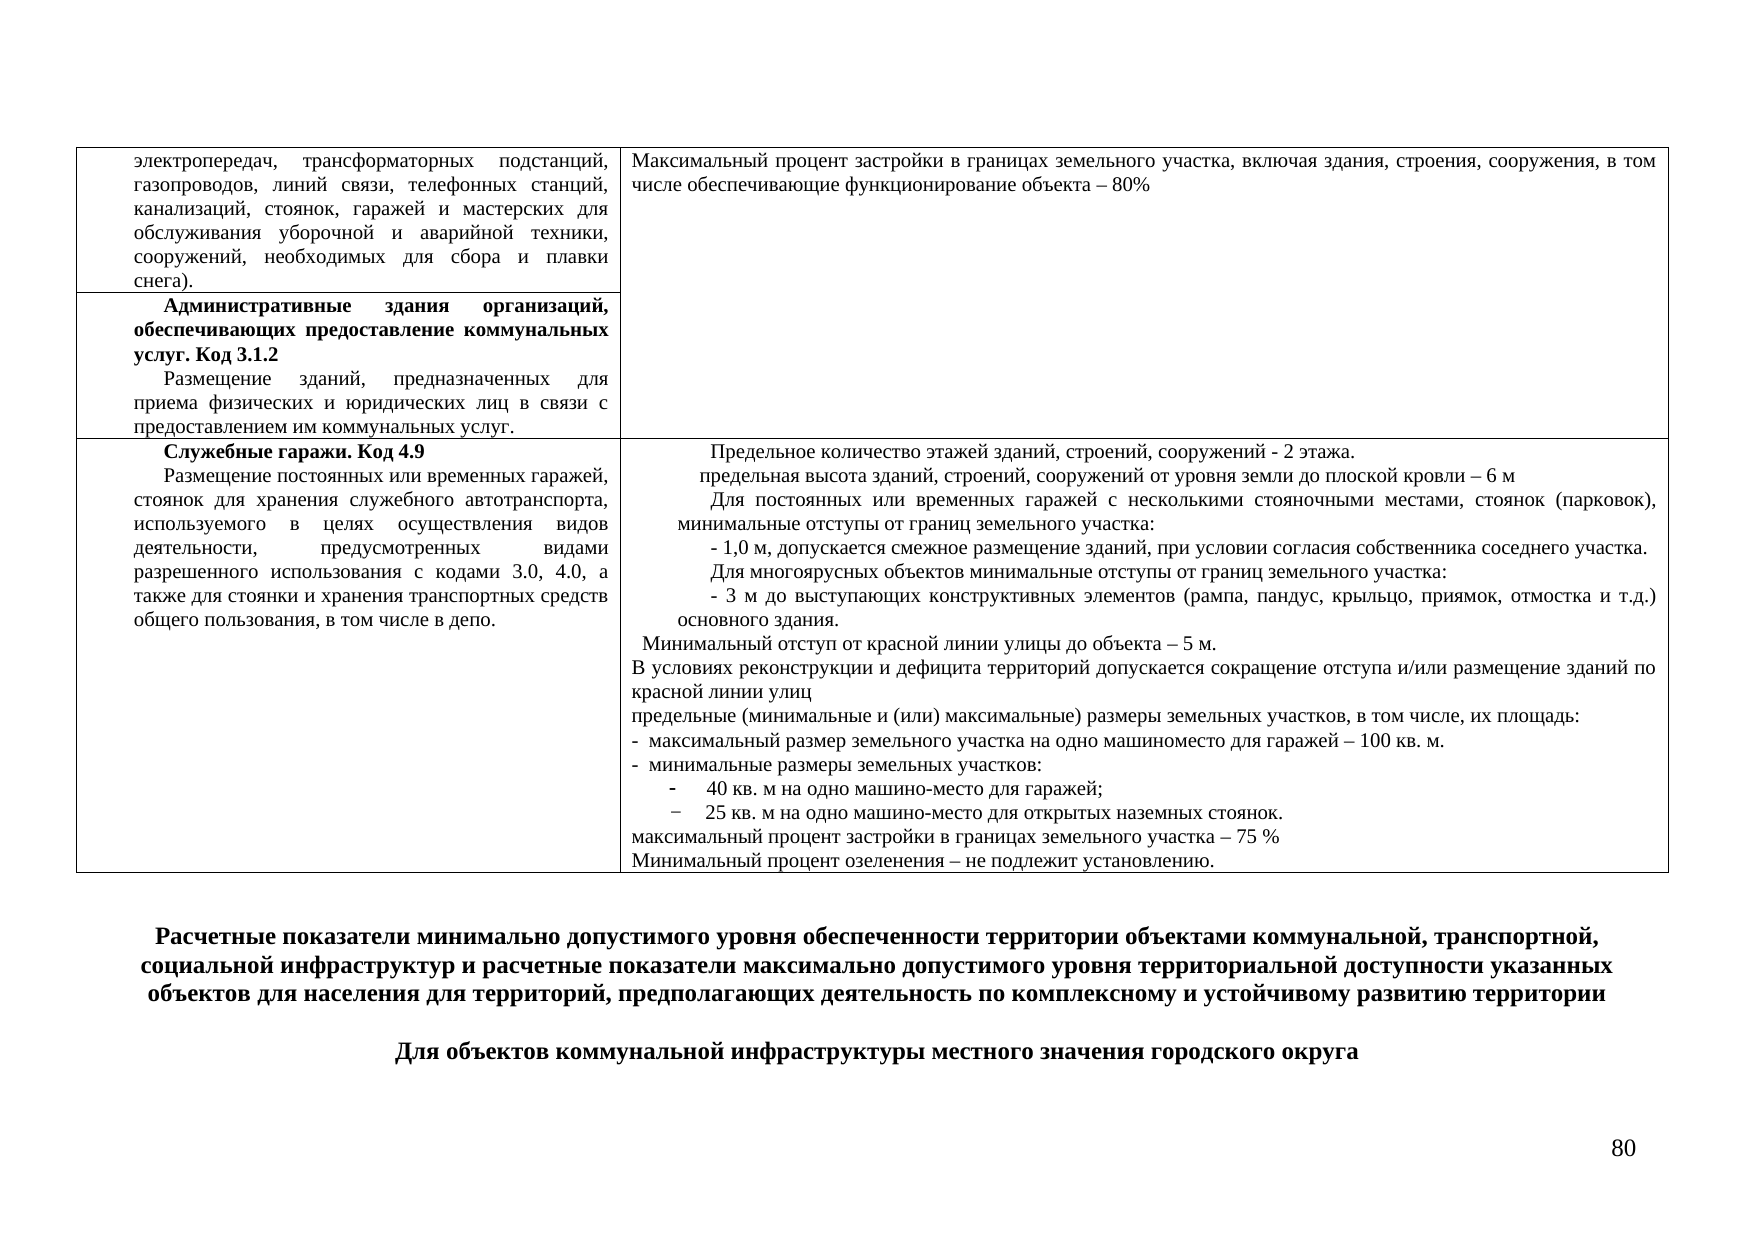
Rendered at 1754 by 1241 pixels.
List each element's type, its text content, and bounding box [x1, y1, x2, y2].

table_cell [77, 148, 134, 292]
table_cell Служебные гаражи. Код 4.9 Размещение постоянных или временных гаражей, стоянок для хранения служебного автотранспорта, используемого в целях осуществления видов деятельности, предусмотренных видами разрешенного использования с кодами 3.0, 4.0, а также для стоянки и хранения транспортных средств общего пользования, в том числе в депо. [77, 439, 620, 872]
text Расчетные показатели минимально допустимого уровня обеспеченности территории объектами коммунальной, транспортной, социальной инфраструктур и расчетные показатели максимально допустимого уровня территориальной доступности указанных объектов для населения для территорий, предполагающих деятельность по комплексному и устойчивому развитию территории [118, 921, 1636, 1007]
text Для объектов коммунальной инфраструктуры местного значения городского округа [118, 1036, 1636, 1065]
table_cell Административные здания организаций, обеспечивающих предоставление коммунальных услуг. Код 3.1.2 Размещение зданий, предназначенных для приема физических и юридических лиц в связи с предоставлением им коммунальных услуг. [77, 293, 620, 438]
table_cell Предельное количество этажей зданий, строений, сооружений - 2 этажа. предельная высота зданий, строений, сооружений от уровня земли до плоской кровли – 6 м Для постоянных или временных гаражей с несколькими стояночными местами, стоянок (парковок), минимальные отступы от границ земельного участка: - 1,0 м, допускается смежное размещение зданий, при условии согласия собственника соседнего участка. Для многоярусных объектов минимальные отступы от границ земельного участка: - 3 м до выступающих конструктивных элементов (рампа, пандус, крыльцо, приямок, отмостка и т.д.) основного здания. Минимальный отступ от красной линии улицы до объекта – 5 м. В условиях реконструкции и дефицита территорий допускается сокращение отступа и/или размещение зданий по красной линии улиц предельные (минимальные и (или) максимальные) размеры земельных участков, в том числе, их площадь: - максимальный размер земельного участка на одно машиноместо для гаражей – 100 кв. м. - минимальные размеры земельных участков: 40 кв. м на одно машино-место для гаражей; 25 кв. м на одно машино-место для открытых наземных стоянок. максимальный процент застройки в границах земельного участка – 75 % Минимальный процент озеленения – не подлежит установлению. [621, 439, 1668, 872]
